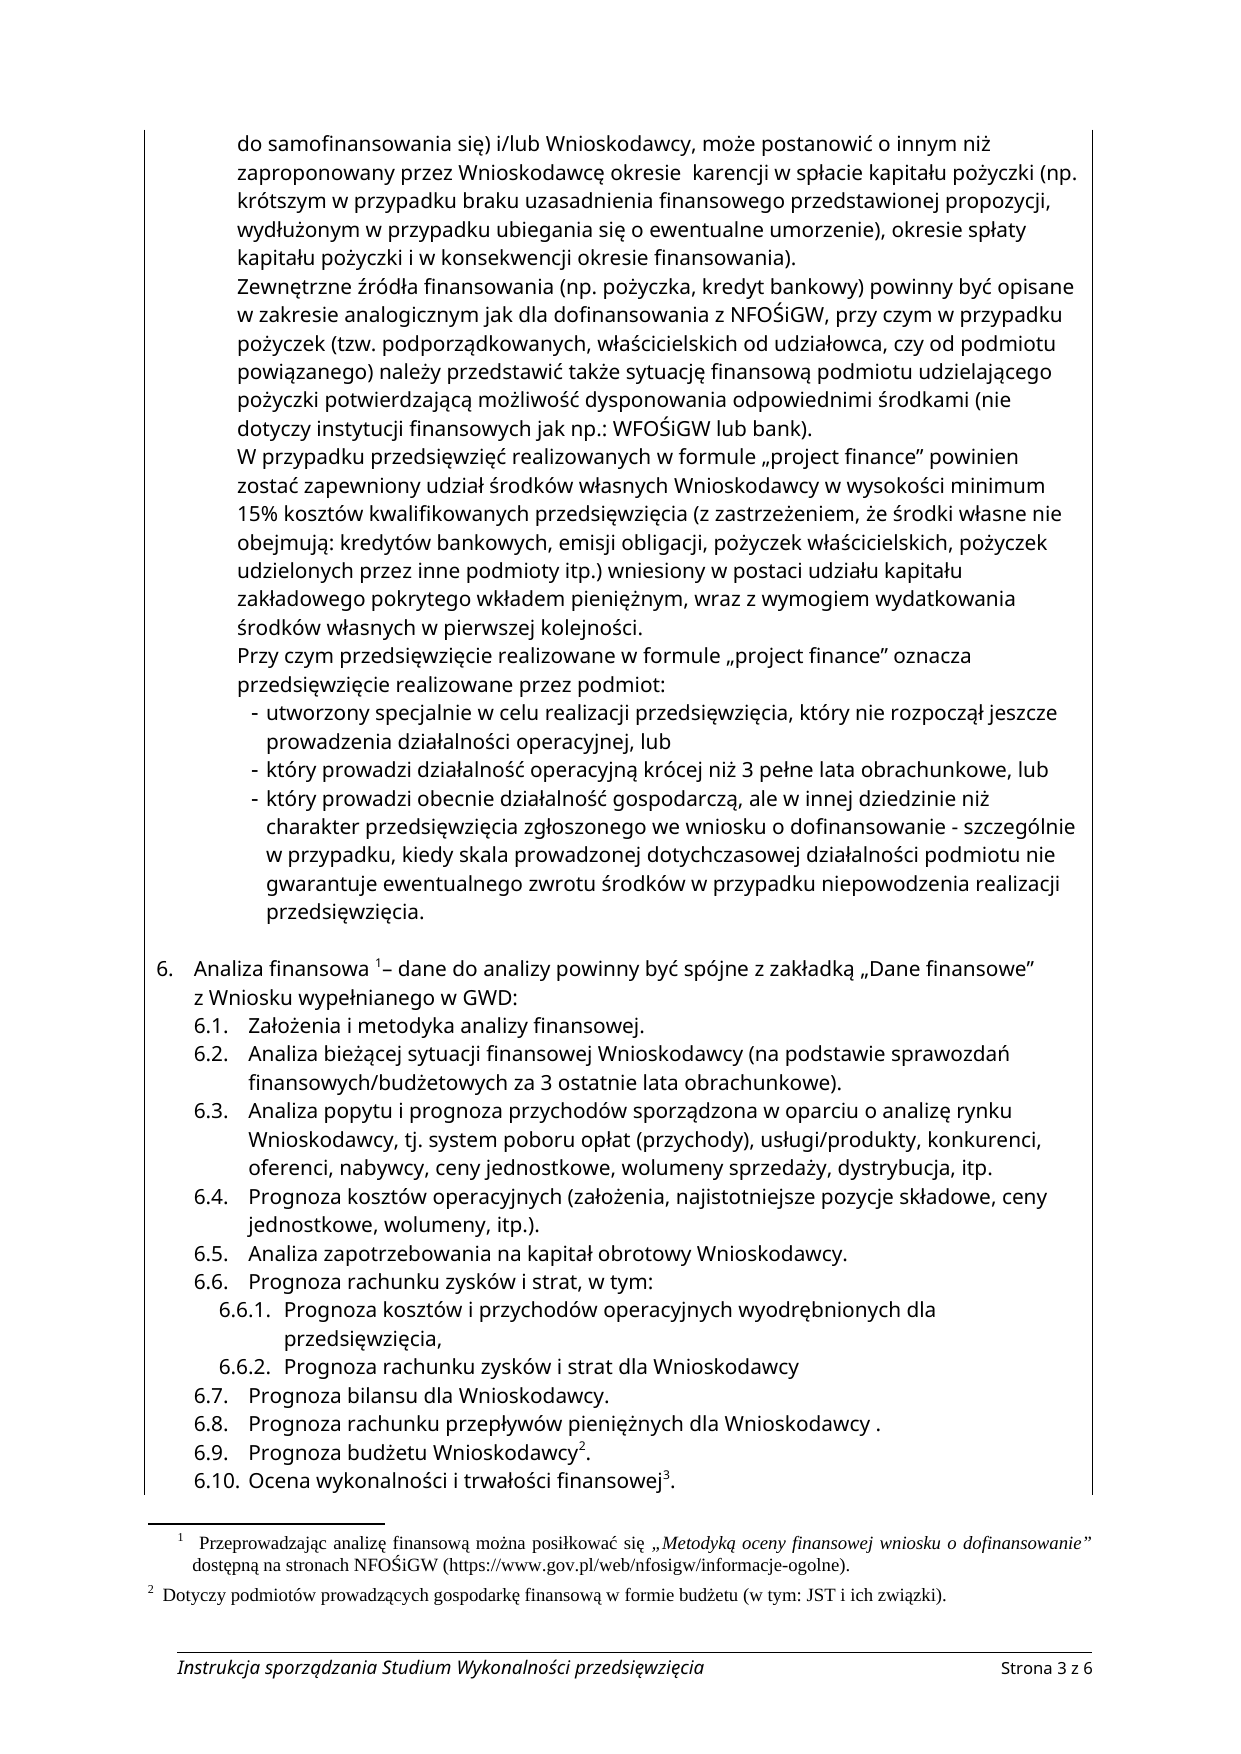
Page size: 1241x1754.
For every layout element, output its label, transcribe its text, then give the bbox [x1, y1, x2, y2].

table_cell Analiza zapotrzebowania na kapitał obrotowy Wnioskodawcy. [145, 1239, 1092, 1267]
table_cell Prognoza budżetu Wnioskodawcy. [145, 1438, 1092, 1466]
table_cell Analiza finansowa – dane do analizy powinny być spójne z zakładką „Dane finansowe” z Wniosku wypełnianego w GWD: [145, 954, 1092, 1011]
table_cell Prognoza kosztów i przychodów operacyjnych wyodrębnionych dla przedsięwzięcia, [145, 1296, 1092, 1352]
table_cell Założenia i metodyka analizy finansowej. [145, 1011, 1092, 1039]
table_cell Analiza popytu i prognoza przychodów sporządzona w oparciu o analizę rynku Wnioskodawcy, tj. system poboru opłat (przychody), usługi/produkty, konkurenci, oferenci, nabywcy, ceny jednostkowe, wolumeny sprzedaży, dystrybucja, itp. [145, 1096, 1092, 1182]
table_cell Prognoza rachunku zysków i strat dla Wnioskodawcy [145, 1353, 1092, 1381]
table_cell Prognoza rachunku zysków i strat, w tym: [145, 1267, 1092, 1296]
table_cell Prognoza rachunku przepływów pieniężnych dla Wnioskodawcy . [145, 1409, 1092, 1438]
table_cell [145, 130, 1092, 954]
table_cell Analiza bieżącej sytuacji finansowej Wnioskodawcy (na podstawie sprawozdań finansowych/budżetowych za 3 ostatnie lata obrachunkowe). [145, 1040, 1092, 1096]
table_cell Prognoza bilansu dla Wnioskodawcy. [145, 1381, 1092, 1409]
table_cell Prognoza kosztów operacyjnych (założenia, najistotniejsze pozycje składowe, ceny jednostkowe, wolumeny, itp.). [145, 1182, 1092, 1239]
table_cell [145, 1466, 1092, 1494]
